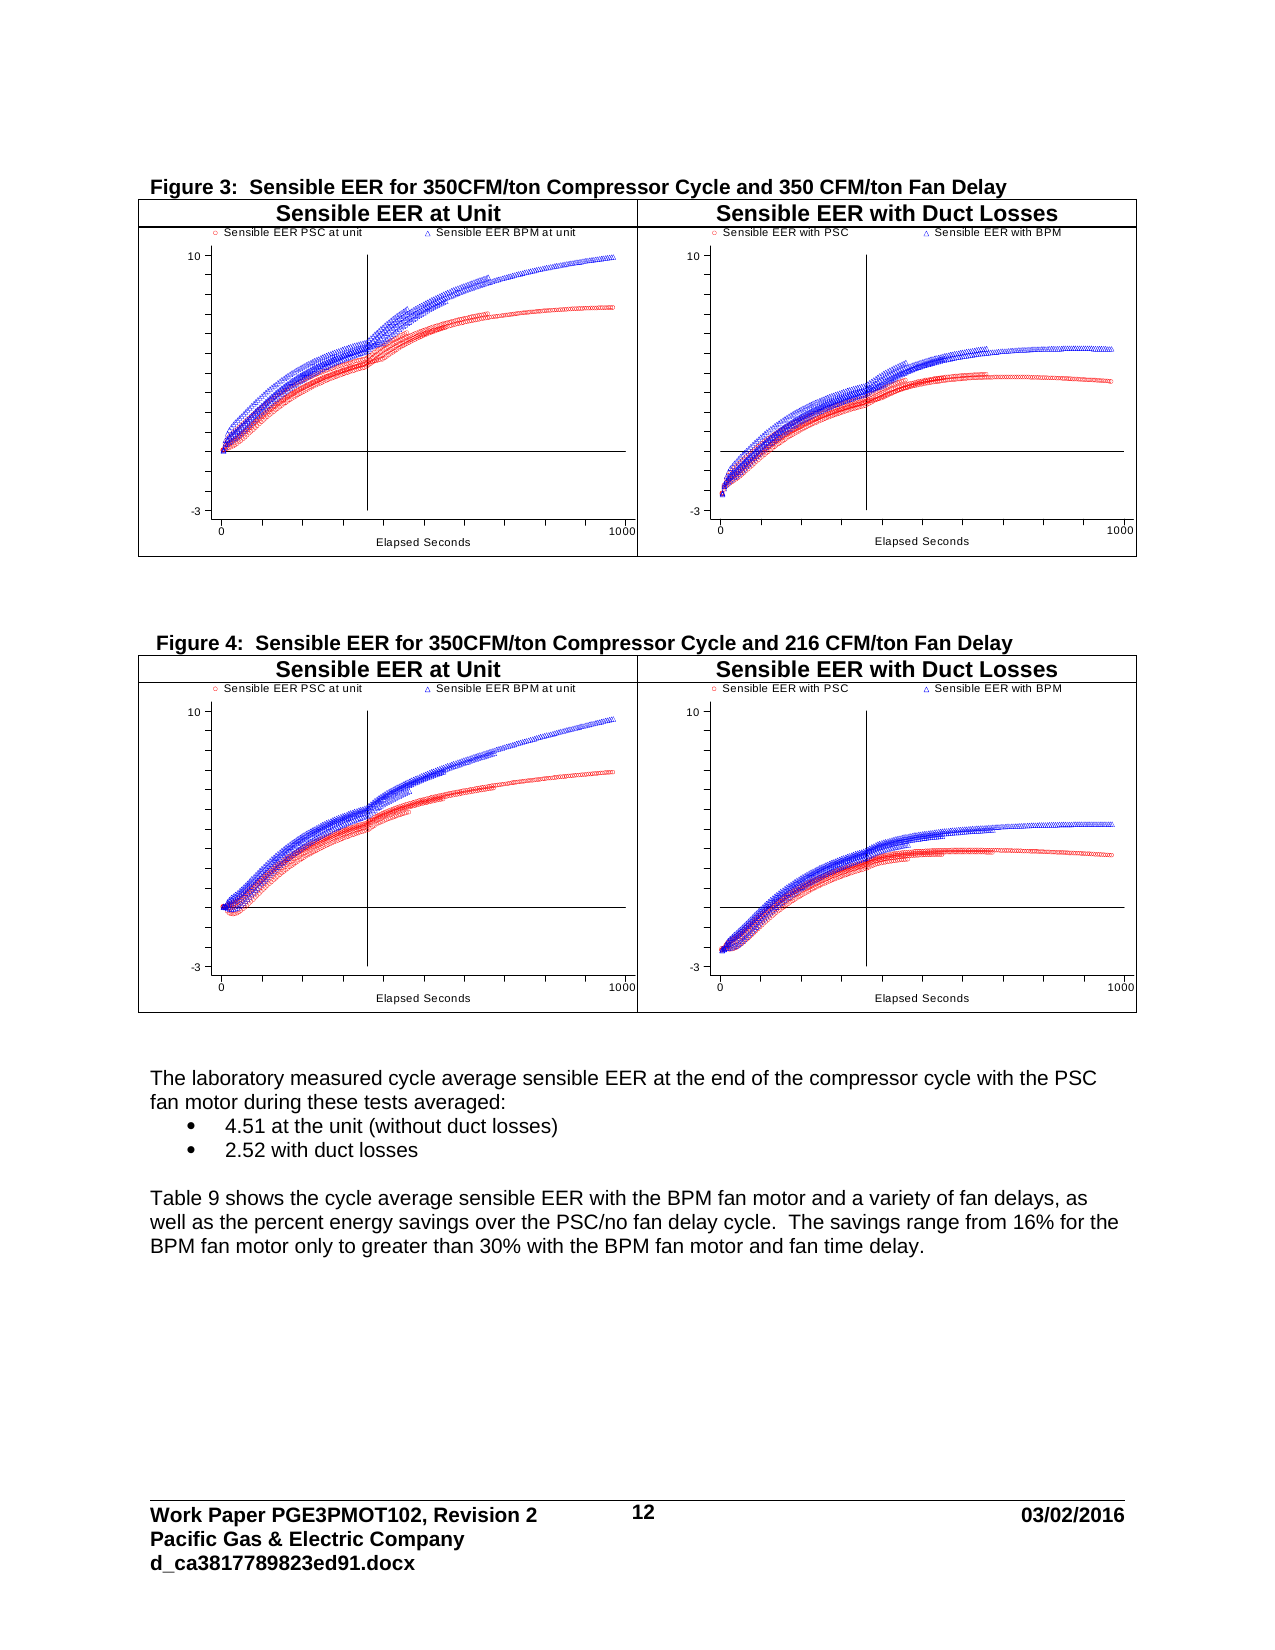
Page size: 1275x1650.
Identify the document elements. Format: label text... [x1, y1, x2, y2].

table_cell [139, 228, 637, 556]
table_header Sensible EER with Duct Losses [638, 200, 1136, 226]
text Figure 3: Sensible EER for 350CFM/ton Compressor Cycle and 350 CFM/ton Fan Delay [150, 175, 1125, 199]
table_cell [638, 228, 1136, 556]
table_header Sensible EER at Unit [139, 656, 637, 682]
table_cell [638, 683, 1136, 1012]
table_cell [139, 683, 637, 1012]
table_header Sensible EER at Unit [139, 200, 637, 226]
text The laboratory measured cycle average sensible EER at the end of the compressor cycle with the PSC fan motor during these tests averaged: [150, 1066, 1125, 1113]
text Figure 4: Sensible EER for 350CFM/ton Compressor Cycle and 216 CFM/ton Fan Delay [150, 631, 1125, 655]
list 4.51 at the unit (without duct losses) [187, 1113, 1125, 1138]
list 2.52 with duct losses [187, 1138, 1125, 1162]
table_header Sensible EER with Duct Losses [638, 656, 1136, 682]
text Table 9 shows the cycle average sensible EER with the BPM fan motor and a variety of fan delays, as well as the percent energy savings over the PSC/no fan delay cycle. The savings range from 16% for the BPM fan motor only to greater than 30% with the BPM fan motor and fan time delay. [150, 1186, 1125, 1257]
